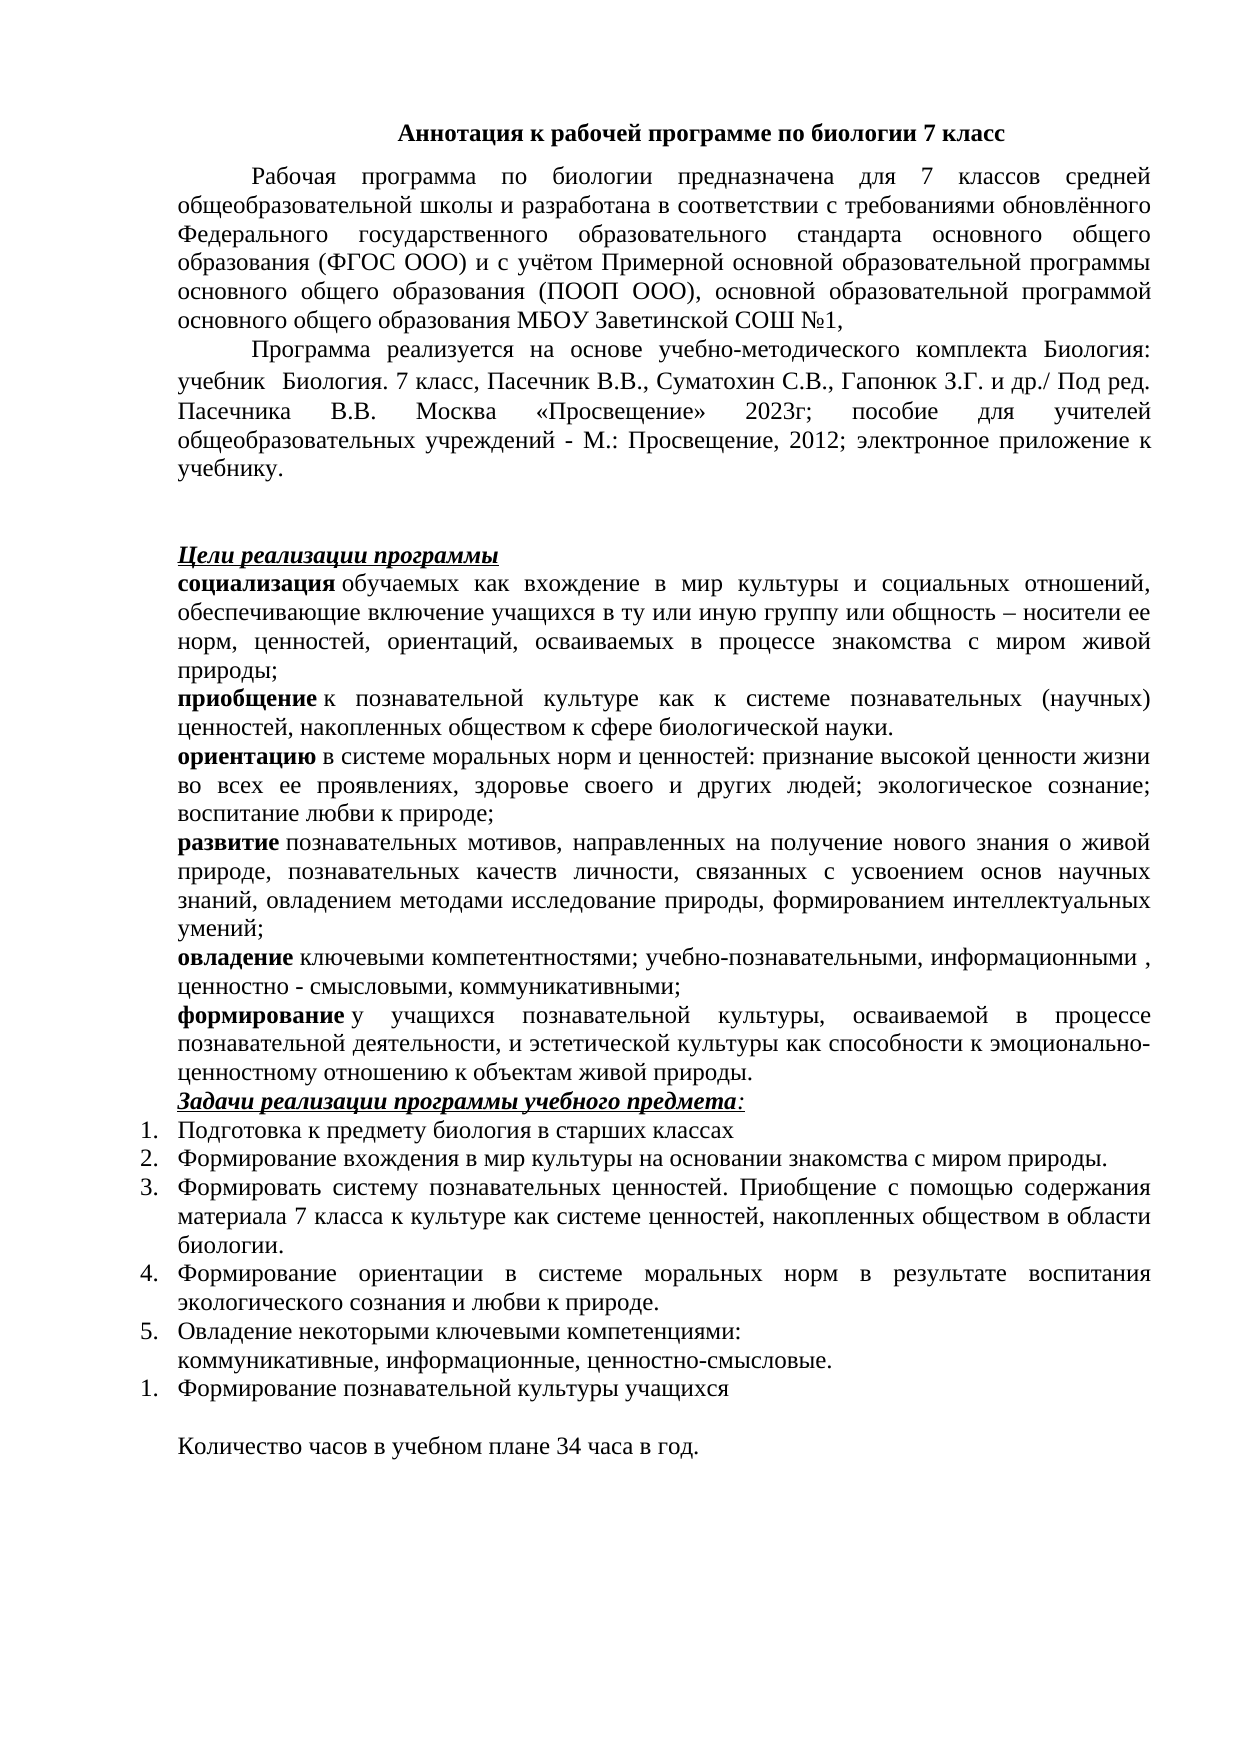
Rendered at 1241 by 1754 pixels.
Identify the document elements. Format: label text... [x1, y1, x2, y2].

text Программа реализуется на основе учебно-методического комплекта Биология: учебник Биология. 7 класс, Пасечник В.В., Суматохин С.В., Гапонюк З.Г. и др./ Под ред. Пасечника В.В. Москва «Просвещение» 2023г; пособие для учителей общеобразовательных учреждений - М.: Просвещение, 2012; электронное приложение к учебнику. [177, 334, 1152, 482]
text Рабочая программа по биологии предназначена для 7 классов средней общеобразовательной школы и разработана в соответствии с требованиями обновлённого Федерального государственного образовательного стандарта основного общего образования (ФГОС ООО) и с учётом Примерной основной образовательной программы основного общего образования (ПООП ООО), основной образовательной программой основного общего образования МБОУ Заветинской СОШ №1, [177, 161, 1152, 219]
list Формировать систему познавательных ценностей. Приобщение с помощью содержания материала 7 класса к культуре как системе ценностей, накопленных обществом в области биологии. [140, 1172, 1152, 1258]
text развитие познавательных мотивов, направленных на получение нового знания о живой природе, познавательных качеств личности, связанных с усвоением основ научных знаний, овладением методами исследование природы, формированием интеллектуальных умений; [177, 827, 1152, 942]
list Формирование познавательной культуры учащихся [140, 1373, 1152, 1402]
text Цели реализации программы [177, 540, 1152, 568]
text коммуникативные, информационные, ценностно-смысловые. [177, 1345, 1152, 1373]
text Аннотация к рабочей программе по биологии 7 класс [177, 118, 1152, 147]
text Задачи реализации программы учебного предмета: [177, 1086, 1152, 1115]
list Формирование ориентации в системе моральных норм в результате воспитания экологического сознания и любви к природе. [140, 1258, 1152, 1316]
text Рабочая программа по биологии предназначена для 7 классов средней общеобразовательной школы и разработана в соответствии с требованиями обновлённого Федерального государственного образовательного стандарта основного общего образования (ФГОС ООО) и с учётом Примерной основной образовательной программы основного общего образования (ПООП ООО), основной образовательной программой основного общего образования МБОУ Заветинской СОШ №1, [177, 276, 1152, 334]
text социализация обучаемых как вхождение в мир культуры и социальных отношений, обеспечивающие включение учащихся в ту или иную группу или общность – носители ее норм, ценностей, ориентаций, осваиваемых в процессе знакомства с миром живой природы; [177, 568, 1152, 683]
list Подготовка к предмету биология в старших классах [140, 1115, 1152, 1143]
text приобщение к познавательной культуре как к системе познавательных (научных) ценностей, накопленных обществом к сфере биологической науки. [177, 683, 1152, 741]
list Формирование вхождения в мир культуры на основании знакомства с миром природы. [140, 1143, 1152, 1172]
text овладение ключевыми компетентностями; учебно-познавательными, информационными , ценностно - смысловыми, коммуникативными; [177, 942, 1152, 1000]
text ориентацию в системе моральных норм и ценностей: признание высокой ценности жизни во всех ее проявлениях, здоровье своего и других людей; экологическое сознание; воспитание любви к природе; [177, 741, 1152, 827]
text формирование у учащихся познавательной культуры, осваиваемой в процессе познавательной деятельности, и эстетической культуры как способности к эмоционально- ценностному отношению к объектам живой природы. [177, 1000, 1152, 1086]
text Количество часов в учебном плане 34 часа в год. [177, 1431, 1152, 1460]
list Овладение некоторыми ключевыми компетенциями: [140, 1316, 1152, 1345]
